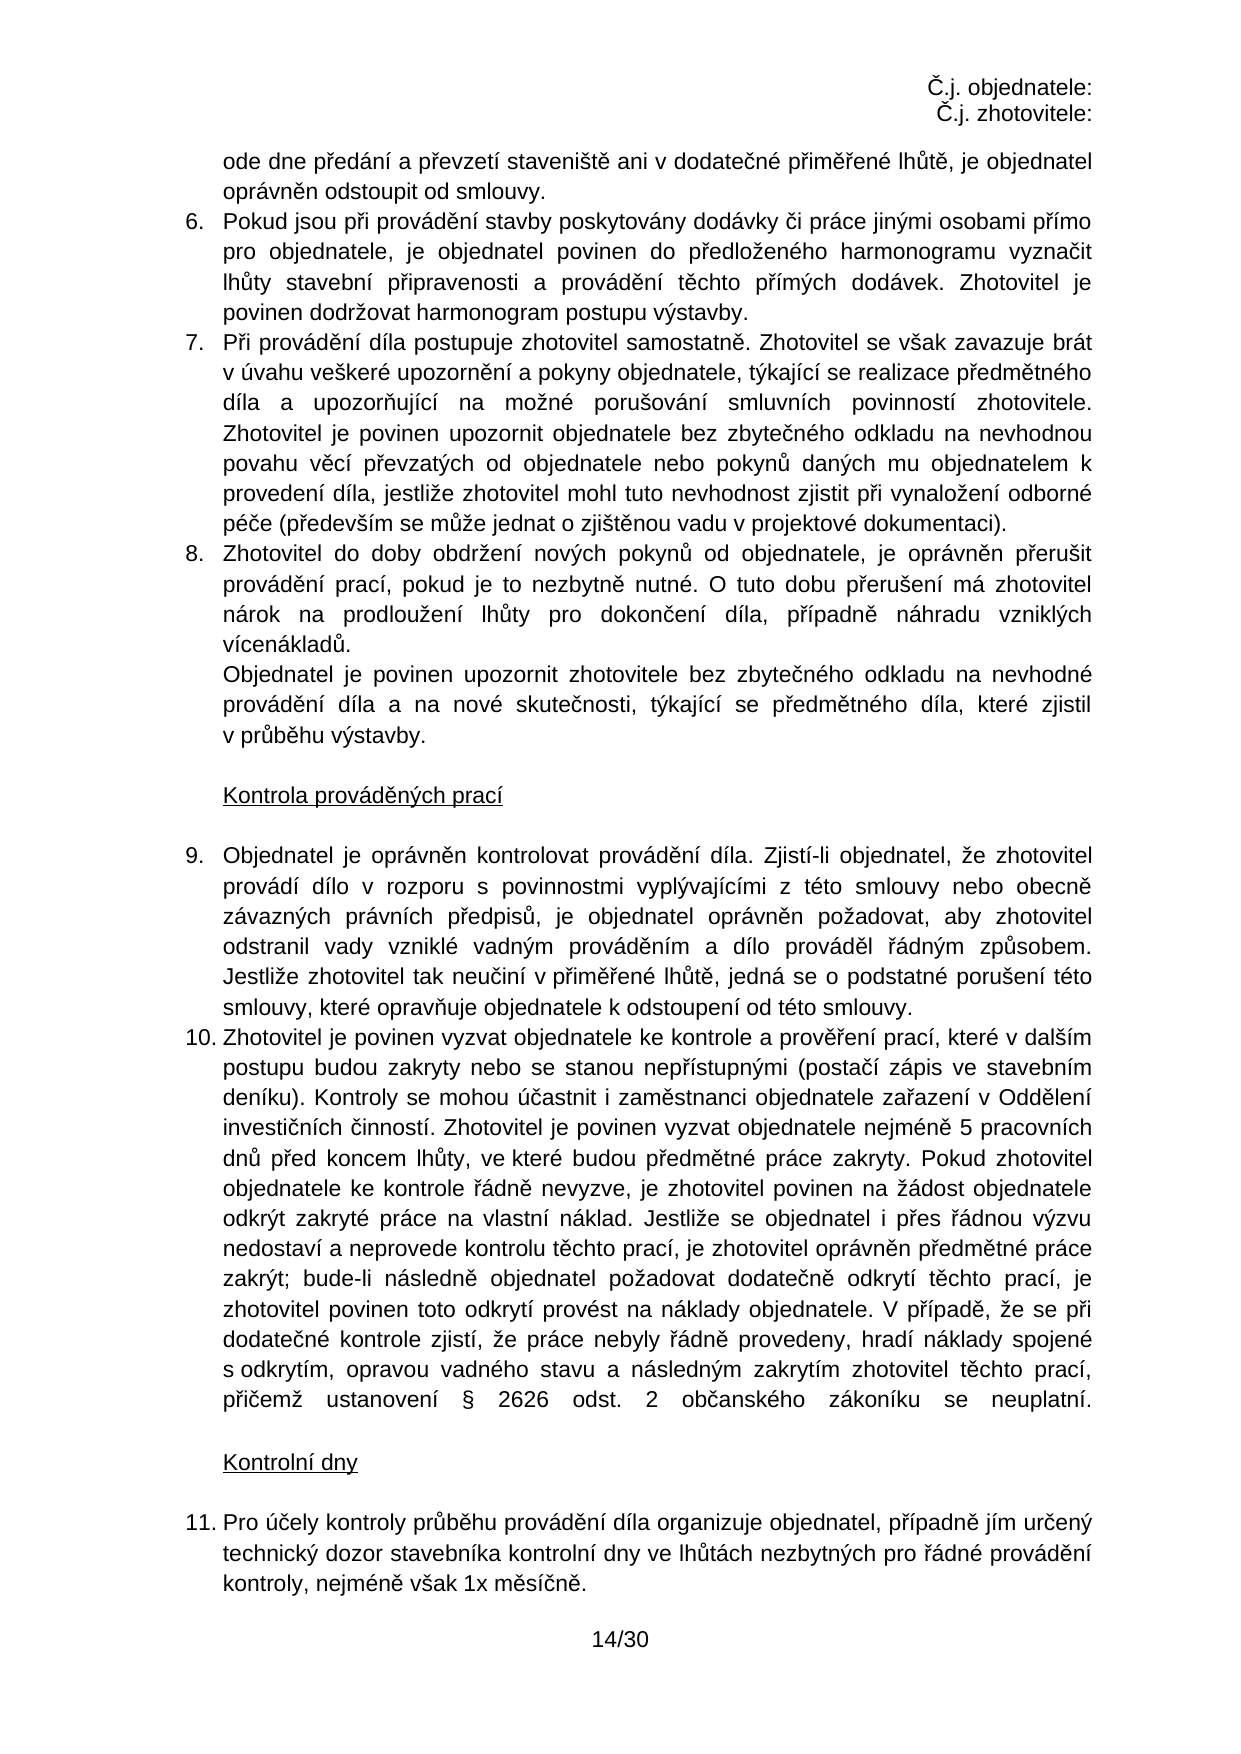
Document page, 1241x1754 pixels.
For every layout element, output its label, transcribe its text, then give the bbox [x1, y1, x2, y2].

list Kontrolní dny [223, 1449, 1093, 1475]
list Zhotovitel je povinen vyzvat objednatele ke kontrole a prověření prací, které v dalším postupu budou zakryty nebo se stanou nepřístupnými (postačí zápis ve stavebním deníku). Kontroly se mohou účastnit i zaměstnanci objednatele zařazení v Oddělení investičních činností. Zhotovitel je povinen vyzvat objednatele nejméně 5 pracovních dnů před koncem lhůty, ve které budou předmětné práce zakryty. Pokud zhotovitel objednatele ke kontrole řádně nevyzve, je zhotovitel povinen na žádost objednatele odkrýt zakryté práce na vlastní náklad. Jestliže se objednatel i přes řádnou výzvu nedostaví a neprovede kontrolu těchto prací, je zhotovitel oprávněn předmětné práce zakrýt; bude-li následně objednatel požadovat dodatečně odkrytí těchto prací, je zhotovitel povinen toto odkrytí provést na náklady objednatele. V případě, že se při dodatečné kontrole zjistí, že práce nebyly řádně provedeny, hradí náklady spojené s odkrytím, opravou vadného stavu a následným zakrytím zhotovitel těchto prací, přičemž ustanovení § 2626 odst. 2 občanského zákoníku se neuplatní. [185, 1024, 1093, 1445]
list Kontrola prováděných prací [223, 752, 1093, 808]
list Při provádění díla postupuje zhotovitel samostatně. Zhotovitel se však zavazuje brát v úvahu veškeré upozornění a pokyny objednatele, týkající se realizace předmětného díla a upozorňující na možné porušování smluvních povinností zhotovitele. Zhotovitel je povinen upozornit objednatele bez zbytečného odkladu na nevhodnou povahu věcí převzatých od objednatele nebo pokynů daných mu objednatelem k provedení díla, jestliže zhotovitel mohl tuto nevhodnost zjistit při vynaložení odborné péče (především se může jednat o zjištěnou vadu v projektové dokumentaci). [185, 329, 1093, 536]
list Objednatel je oprávněn kontrolovat provádění díla. Zjistí-li objednatel, že zhotovitel provádí dílo v rozporu s povinnostmi vyplývajícími z této smlouvy nebo obecně závazných právních předpisů, je objednatel oprávněn požadovat, aby zhotovitel odstranil vady vzniklé vadným prováděním a dílo prováděl řádným způsobem. Jestliže zhotovitel tak neučiní v přiměřené lhůtě, jedná se o podstatné porušení této smlouvy, které opravňuje objednatele k odstoupení od této smlouvy. [185, 842, 1093, 1020]
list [185, 148, 1093, 204]
list Pokud jsou při provádění stavby poskytovány dodávky či práce jinými osobami přímo pro objednatele, je objednatel povinen do předloženého harmonogramu vyznačit lhůty stavební připravenosti a provádění těchto přímých dodávek. Zhotovitel je povinen dodržovat harmonogram postupu výstavby. [185, 208, 1093, 325]
list Zhotovitel do doby obdržení nových pokynů od objednatele, je oprávněn přerušit provádění prací, pokud je to nezbytně nutné. O tuto dobu přerušení má zhotovitel nárok na prodloužení lhůty pro dokončení díla, případně náhradu vzniklých vícenákladů. Objednatel je povinen upozornit zhotovitele bez zbytečného odkladu na nevhodné provádění díla a na nové skutečnosti, týkající se předmětného díla, které zjistil v průběhu výstavby. [185, 540, 1093, 748]
list Pro účely kontroly průběhu provádění díla organizuje objednatel, případně jím určený technický dozor stavebníka kontrolní dny ve lhůtách nezbytných pro řádné provádění kontroly, nejméně však 1x měsíčně. [185, 1509, 1093, 1596]
